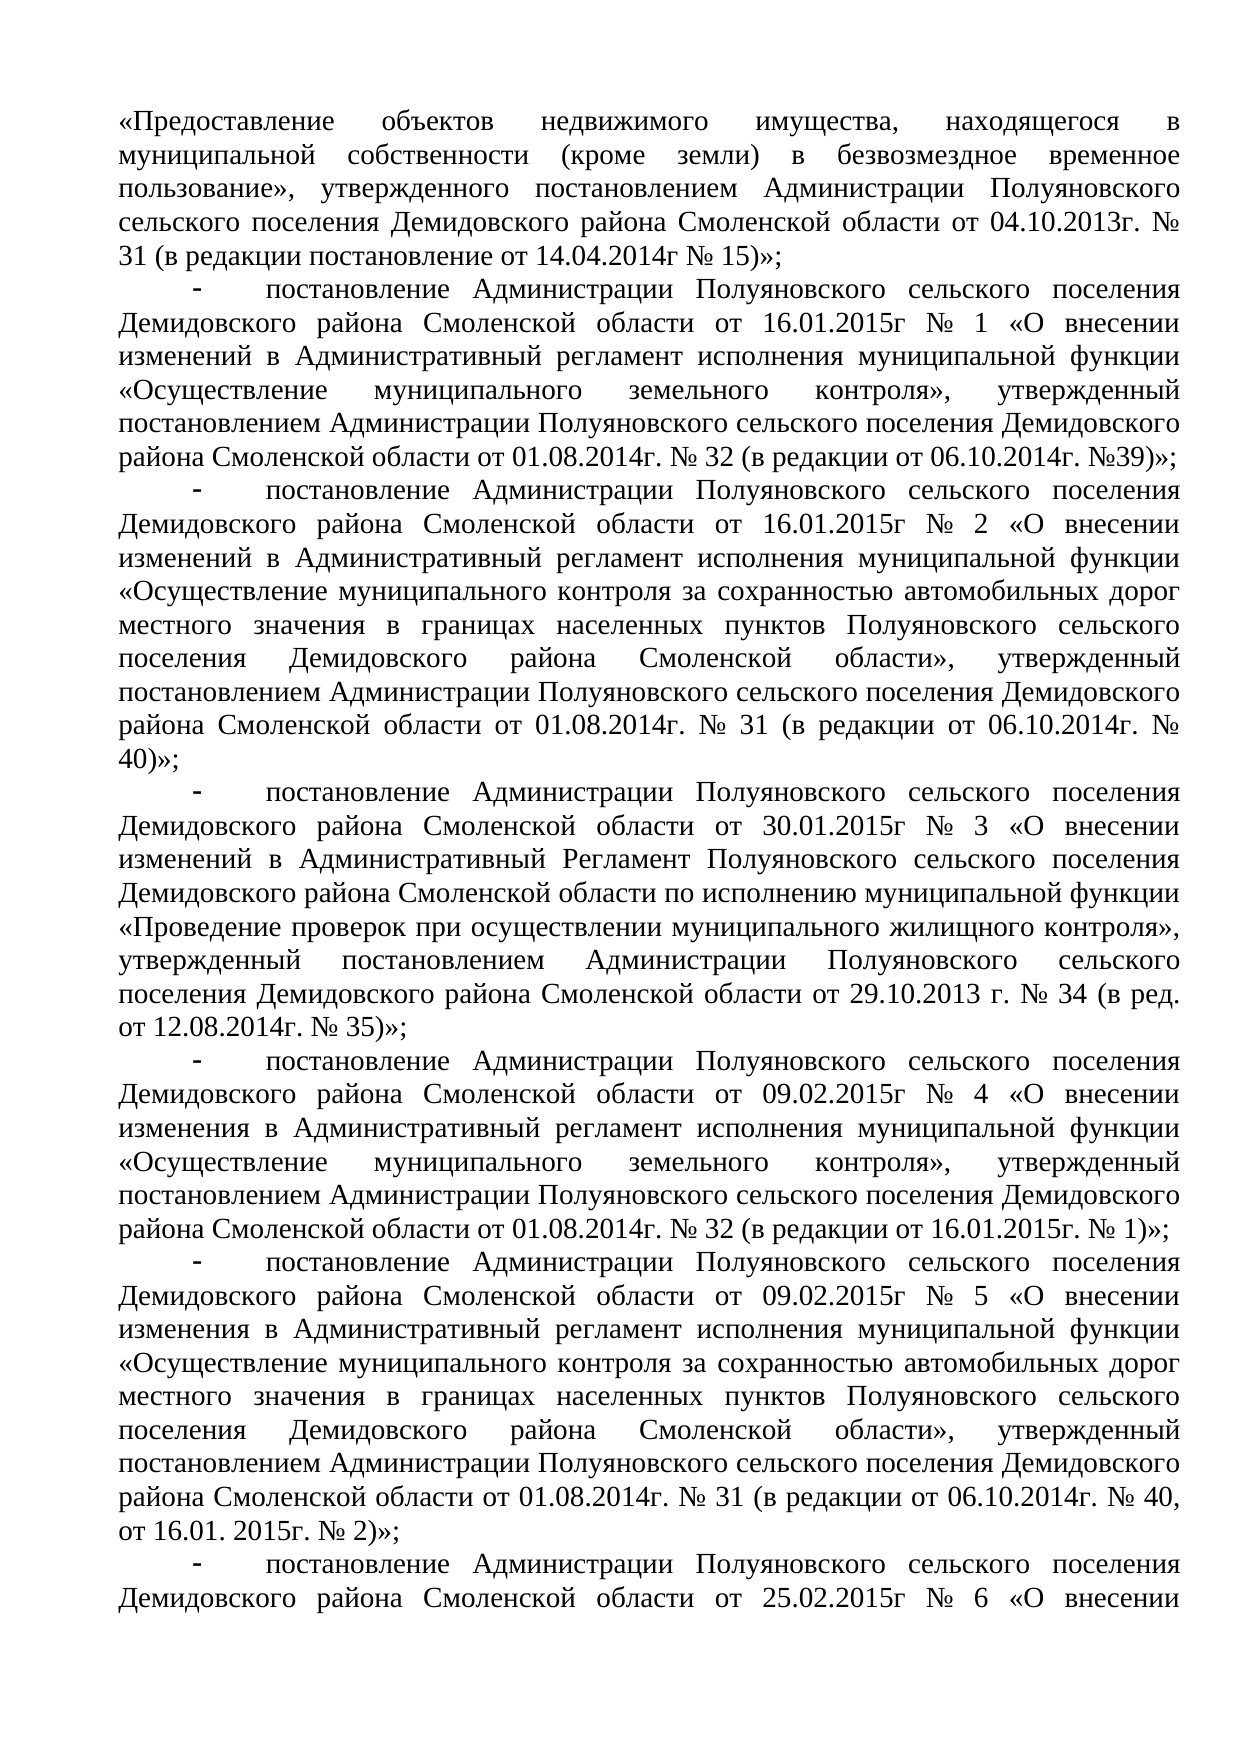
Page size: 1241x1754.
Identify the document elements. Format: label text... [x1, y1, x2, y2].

list постановление Администрации Полуяновского сельского поселения Демидовского района Смоленской области от 16.01.2015г № 1 «О внесении изменений в Административный регламент исполнения муниципальной функции «Осуществление муниципального земельного контроля», утвержденный постановлением Администрации Полуяновского сельского поселения Демидовского района Смоленской области от 01.08.2014г. № 32 (в редакции от 06.10.2014г. №39)»; [118, 271, 1181, 472]
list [118, 103, 1181, 271]
list постановление Администрации Полуяновского сельского поселения Демидовского района Смоленской области от 16.01.2015г № 2 «О внесении изменений в Административный регламент исполнения муниципальной функции «Осуществление муниципального контроля за сохранностью автомобильных дорог местного значения в границах населенных пунктов Полуяновского сельского поселения Демидовского района Смоленской области», утвержденный постановлением Администрации Полуяновского сельского поселения Демидовского района Смоленской области от 01.08.2014г. № 31 (в редакции от 06.10.2014г. № 40)»; [118, 472, 1181, 774]
list постановление Администрации Полуяновского сельского поселения Демидовского района Смоленской области от 09.02.2015г № 5 «О внесении изменения в Административный регламент исполнения муниципальной функции «Осуществление муниципального контроля за сохранностью автомобильных дорог местного значения в границах населенных пунктов Полуяновского сельского поселения Демидовского района Смоленской области», утвержденный постановлением Администрации Полуяновского сельского поселения Демидовского района Смоленской области от 01.08.2014г. № 31 (в редакции от 06.10.2014г. № 40, от 16.01. 2015г. № 2)»; [118, 1244, 1181, 1546]
list постановление Администрации Полуяновского сельского поселения Демидовского района Смоленской области от 30.01.2015г № 3 «О внесении изменений в Административный Регламент Полуяновского сельского поселения Демидовского района Смоленской области по исполнению муниципальной функции «Проведение проверок при осуществлении муниципального жилищного контроля», утвержденный постановлением Администрации Полуяновского сельского поселения Демидовского района Смоленской области от 29.10.2013 г. № 34 (в ред. от 12.08.2014г. № 35)»; [118, 774, 1181, 1043]
list постановление Администрации Полуяновского сельского поселения Демидовского района Смоленской области от 09.02.2015г № 4 «О внесении изменения в Административный регламент исполнения муниципальной функции «Осуществление муниципального земельного контроля», утвержденный постановлением Администрации Полуяновского сельского поселения Демидовского района Смоленской области от 01.08.2014г. № 32 (в редакции от 16.01.2015г. № 1)»; [118, 1043, 1181, 1244]
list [118, 1546, 1181, 1613]
